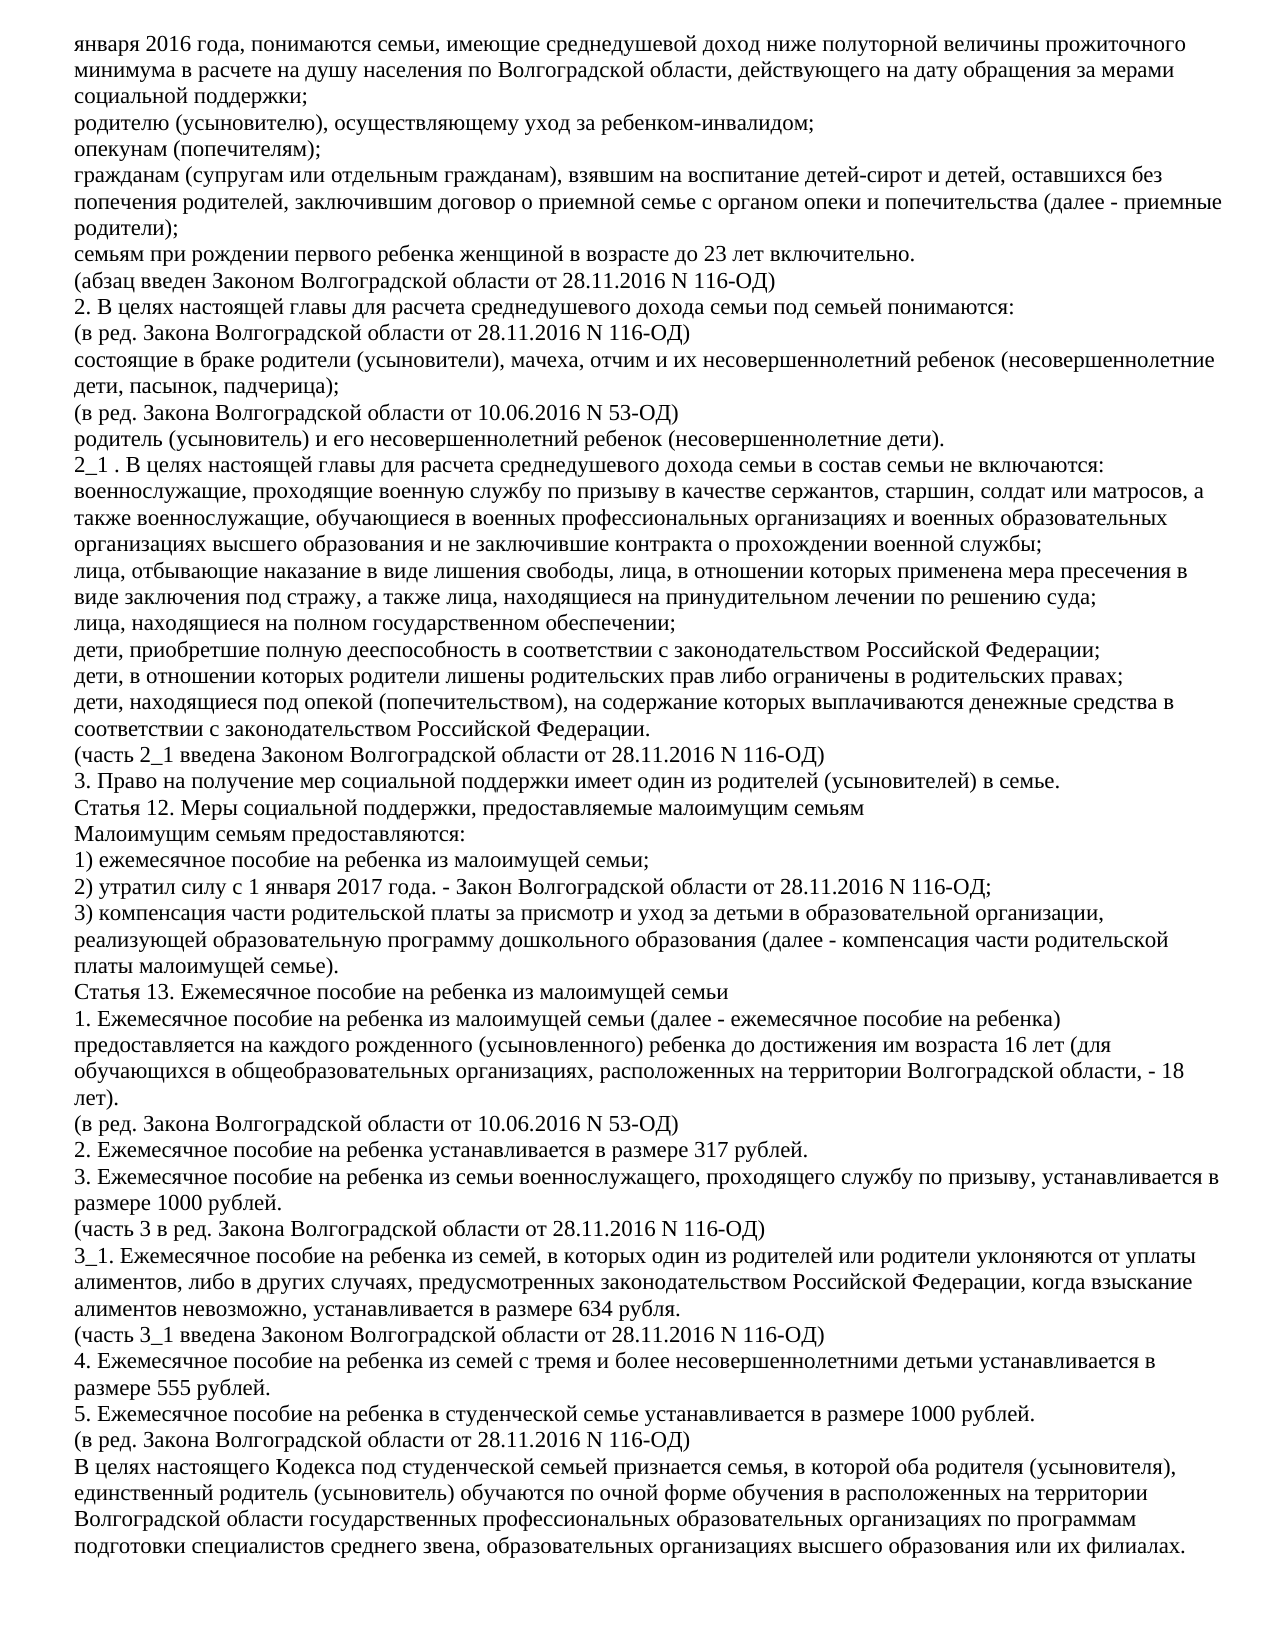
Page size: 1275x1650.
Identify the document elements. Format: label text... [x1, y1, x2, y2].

text Статья 12. Меры социальной поддержки, предоставляемые малоимущим семьям [74, 794, 1226, 820]
text 5. Ежемесячное пособие на ребенка в студенческой семье устанавливается в размере 1000 рублей. [74, 1400, 1226, 1426]
text родитель (усыновитель) и его несовершеннолетний ребенок (несовершеннолетние дети). [74, 425, 1226, 451]
text (часть 2_1 введена Законом Волгоградской области от 28.11.2016 N 116-ОД) [74, 741, 1226, 767]
text лица, отбывающие наказание в виде лишения свободы, лица, в отношении которых применена мера пресечения в виде заключения под стражу, а также лица, находящиеся на принудительном лечении по решению суда; [74, 557, 1226, 609]
text 2) утратил силу с 1 января 2017 года. - Закон Волгоградской области от 28.11.2016 N 116-ОД; [74, 873, 1226, 899]
text состоящие в браке родители (усыновители), мачеха, отчим и их несовершеннолетний ребенок (несовершеннолетние дети, пасынок, падчерица); [74, 346, 1226, 398]
text лица, находящиеся на полном государственном обеспечении; [74, 609, 1226, 636]
text гражданам (супругам или отдельным гражданам), взявшим на воспитание детей-сирот и детей, оставшихся без попечения родителей, заключившим договор о приемной семье с органом опеки и попечительства (далее - приемные родители); [74, 161, 1226, 240]
text (в ред. Закона Волгоградской области от 10.06.2016 N 53-ОД) [74, 398, 1226, 425]
text 1. Ежемесячное пособие на ребенка из малоимущей семьи (далее - ежемесячное пособие на ребенка) предоставляется на каждого рожденного (усыновленного) ребенка до достижения им возраста 16 лет (для обучающихся в общеобразовательных организациях, расположенных на территории Волгоградской области, - 18 лет). [74, 1005, 1226, 1110]
text 3) компенсация части родительской платы за присмотр и уход за детьми в образовательной организации, реализующей образовательную программу дошкольного образования (далее - компенсация части родительской платы малоимущей семье). [74, 899, 1226, 978]
text 2_1 . В целях настоящей главы для расчета среднедушевого дохода семьи в состав семьи не включаются: [74, 451, 1226, 478]
text (часть 3_1 введена Законом Волгоградской области от 28.11.2016 N 116-ОД) [74, 1321, 1226, 1347]
text (в ред. Закона Волгоградской области от 10.06.2016 N 53-ОД) [74, 1110, 1226, 1136]
text (часть 3 в ред. Закона Волгоградской области от 28.11.2016 N 116-ОД) [74, 1216, 1226, 1242]
text 3_1. Ежемесячное пособие на ребенка из семей, в которых один из родителей или родители уклоняются от уплаты алиментов, либо в других случаях, предусмотренных законодательством Российской Федерации, когда взыскание алиментов невозможно, устанавливается в размере 634 рубля. [74, 1242, 1226, 1321]
text Малоимущим семьям предоставляются: [74, 820, 1226, 847]
text Статья 13. Ежемесячное пособие на ребенка из малоимущей семьи [74, 978, 1226, 1005]
text 2. Ежемесячное пособие на ребенка устанавливается в размере 317 рублей. [74, 1136, 1226, 1163]
text опекунам (попечителям); [74, 135, 1226, 161]
text дети, в отношении которых родители лишены родительских прав либо ограничены в родительских правах; [74, 662, 1226, 688]
text 4. Ежемесячное пособие на ребенка из семей с тремя и более несовершеннолетними детьми устанавливается в размере 555 рублей. [74, 1347, 1226, 1400]
text семьям при рождении первого ребенка женщиной в возрасте до 23 лет включительно. [74, 240, 1226, 267]
text дети, приобретшие полную дееспособность в соответствии с законодательством Российской Федерации; [74, 636, 1226, 662]
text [74, 29, 1226, 109]
text 2. В целях настоящей главы для расчета среднедушевого дохода семьи под семьей понимаются: [74, 293, 1226, 319]
text (в ред. Закона Волгоградской области от 28.11.2016 N 116-ОД) [74, 319, 1226, 346]
text (в ред. Закона Волгоградской области от 28.11.2016 N 116-ОД) [74, 1426, 1226, 1453]
text родителю (усыновителю), осуществляющему уход за ребенком-инвалидом; [74, 109, 1226, 135]
text военнослужащие, проходящие военную службу по призыву в качестве сержантов, старшин, солдат или матросов, а также военнослужащие, обучающиеся в военных профессиональных организациях и военных образовательных организациях высшего образования и не заключившие контракта о прохождении военной службы; [74, 478, 1226, 557]
text 3. Право на получение мер социальной поддержки имеет один из родителей (усыновителей) в семье. [74, 767, 1226, 794]
text дети, находящиеся под опекой (попечительством), на содержание которых выплачиваются денежные средства в соответствии с законодательством Российской Федерации. [74, 688, 1226, 741]
text 3. Ежемесячное пособие на ребенка из семьи военнослужащего, проходящего службу по призыву, устанавливается в размере 1000 рублей. [74, 1163, 1226, 1216]
text В целях настоящего Кодекса под студенческой семьей признается семья, в которой оба родителя (усыновителя), единственный родитель (усыновитель) обучаются по очной форме обучения в расположенных на территории Волгоградской области государственных профессиональных образовательных организациях по программам подготовки специалистов среднего звена, образовательных организациях высшего образования или их филиалах. [74, 1453, 1226, 1558]
text 1) ежемесячное пособие на ребенка из малоимущей семьи; [74, 847, 1226, 873]
text (абзац введен Законом Волгоградской области от 28.11.2016 N 116-ОД) [74, 267, 1226, 293]
